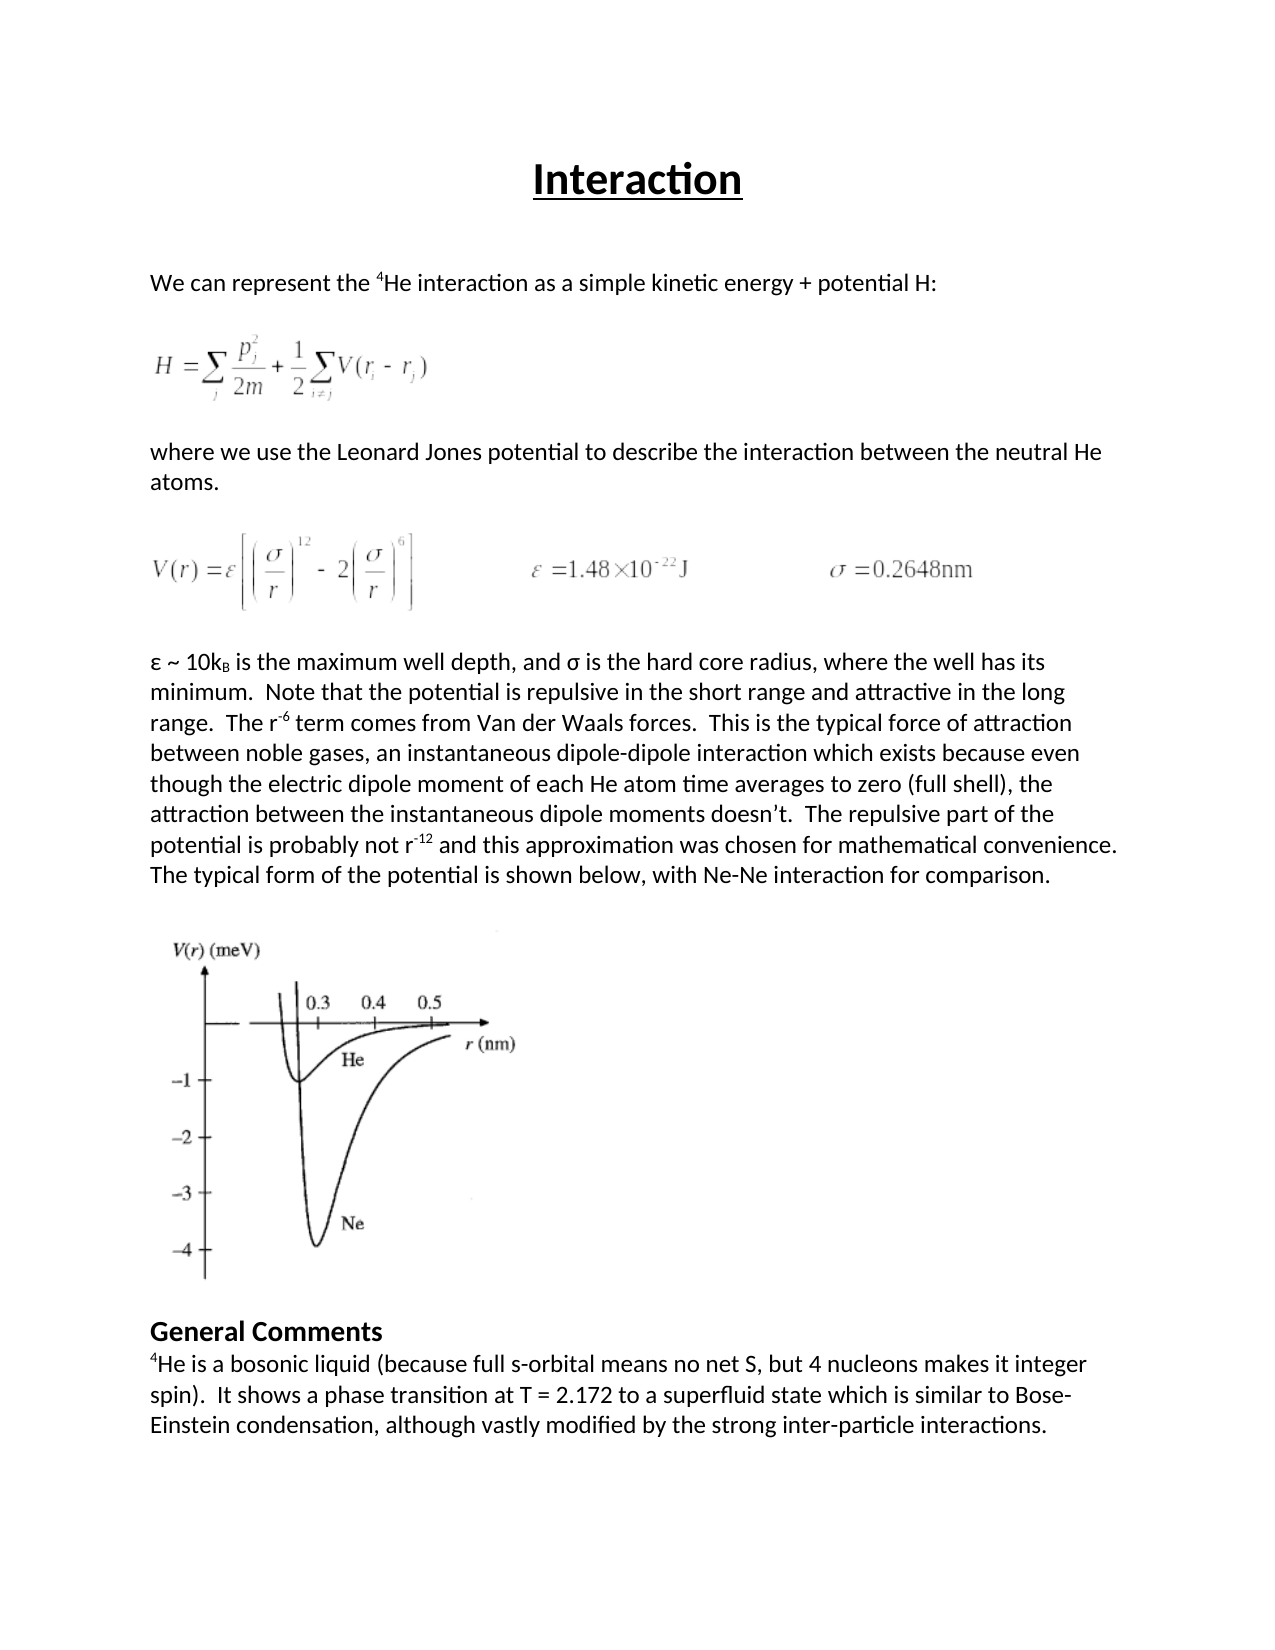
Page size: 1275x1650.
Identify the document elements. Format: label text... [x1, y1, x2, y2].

text ε ~ 10kB is the maximum well depth, and σ is the hard core radius, where the well has its minimum. Note that the potential is repulsive in the short range and attractive in the long range. The r-6 term comes from Van der Waals forces. This is the typical force of attraction between noble gases, an instantaneous dipole-dipole interaction which exists because even though the electric dipole moment of each He atom time averages to zero (full shell), the attraction between the instantaneous dipole moments doesn’t. The repulsive part of the potential is probably not r-12 and this approximation was chosen for mathematical convenience. The typical form of the potential is shown below, with Ne-Ne interaction for comparison. [150, 646, 1125, 890]
text 4He is a bosonic liquid (because full s-orbital means no net S, but 4 nucleons makes it integer spin). It shows a phase transition at T = 2.172 to a superfluid state which is similar to Bose-Einstein condensation, although vastly modified by the strong inter-particle interactions. [150, 1348, 1125, 1440]
text General Comments [150, 1313, 1125, 1348]
picture [150, 920, 523, 1283]
text Interaction [150, 150, 1125, 206]
text where we use the Leonard Jones potential to describe the interaction between the neutral He atoms. [150, 436, 1125, 497]
text We can represent the 4He interaction as a simple kinetic energy + potential H: [150, 267, 1125, 297]
